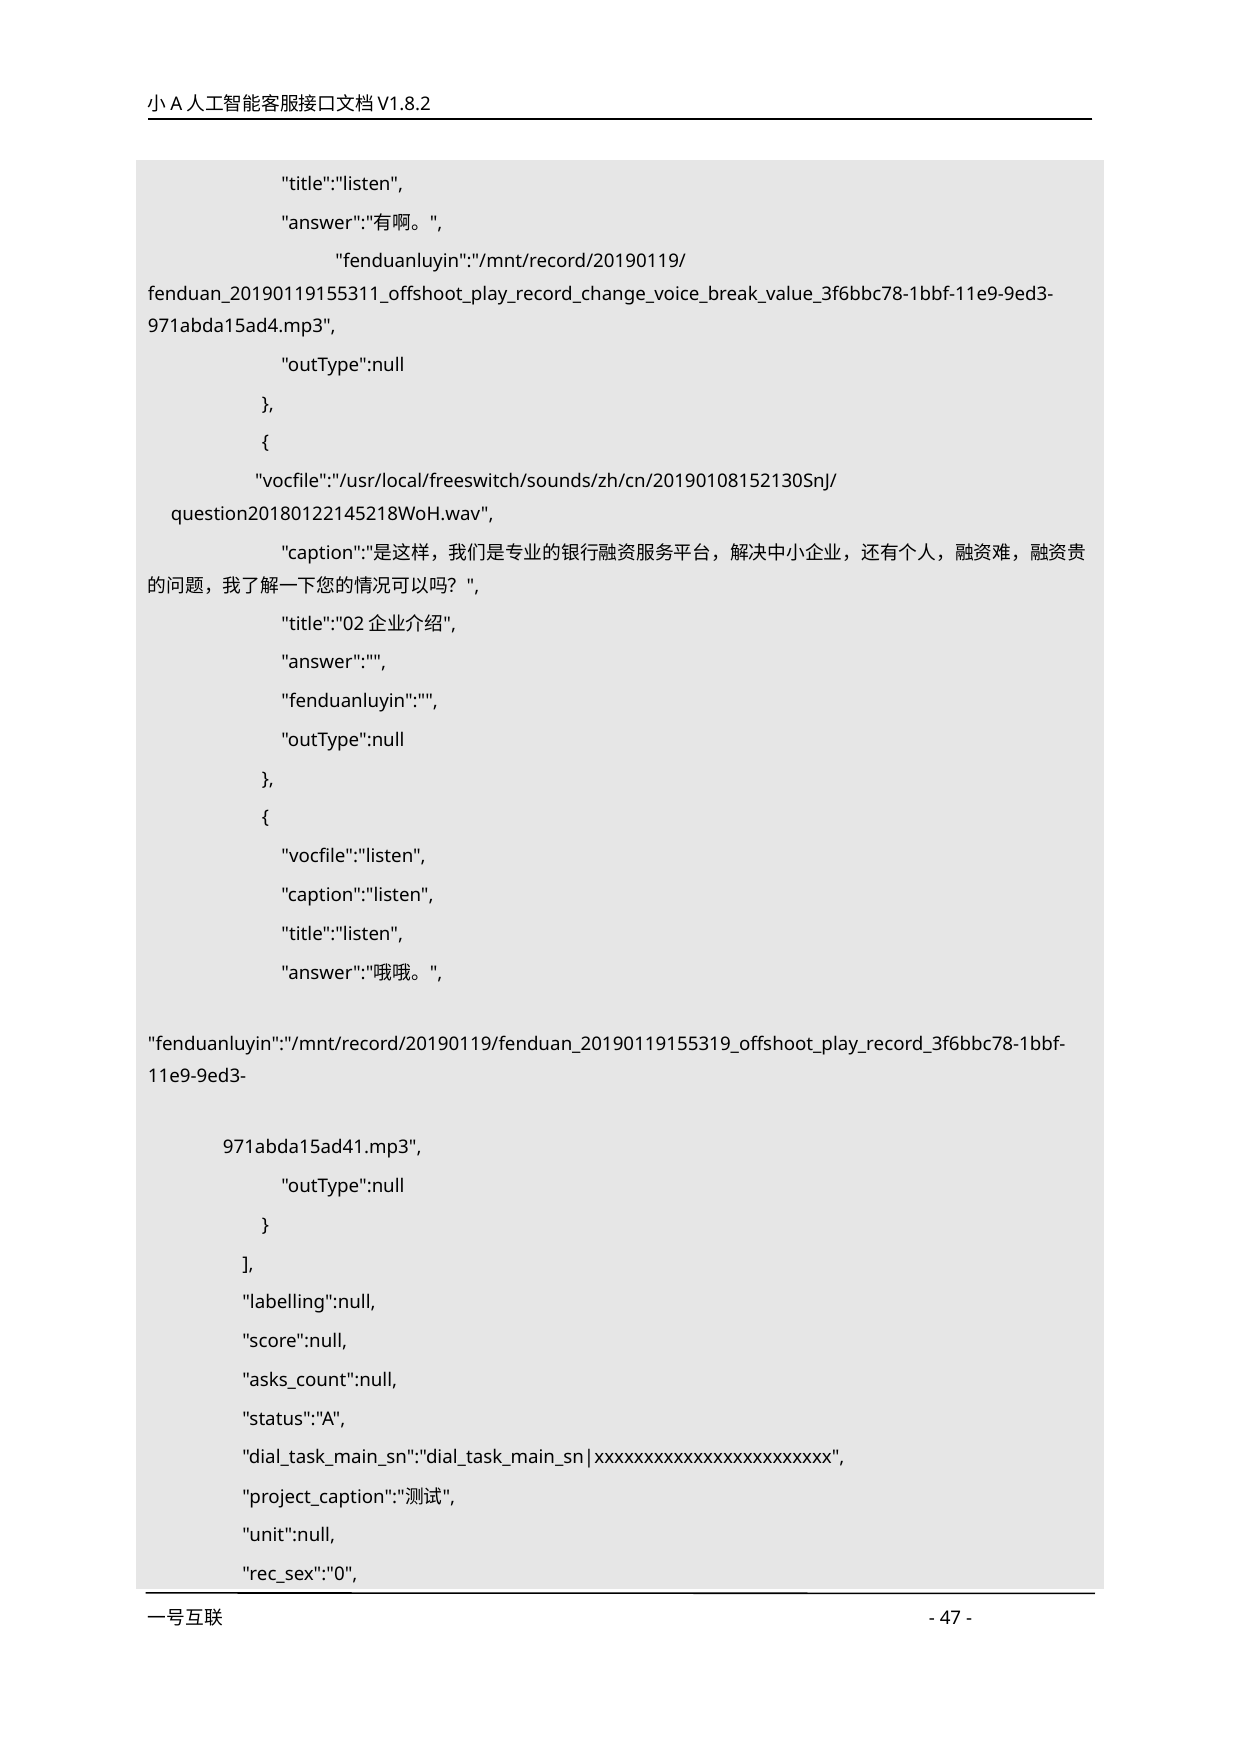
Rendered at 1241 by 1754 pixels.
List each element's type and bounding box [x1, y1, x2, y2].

table_header [136, 160, 1104, 1589]
